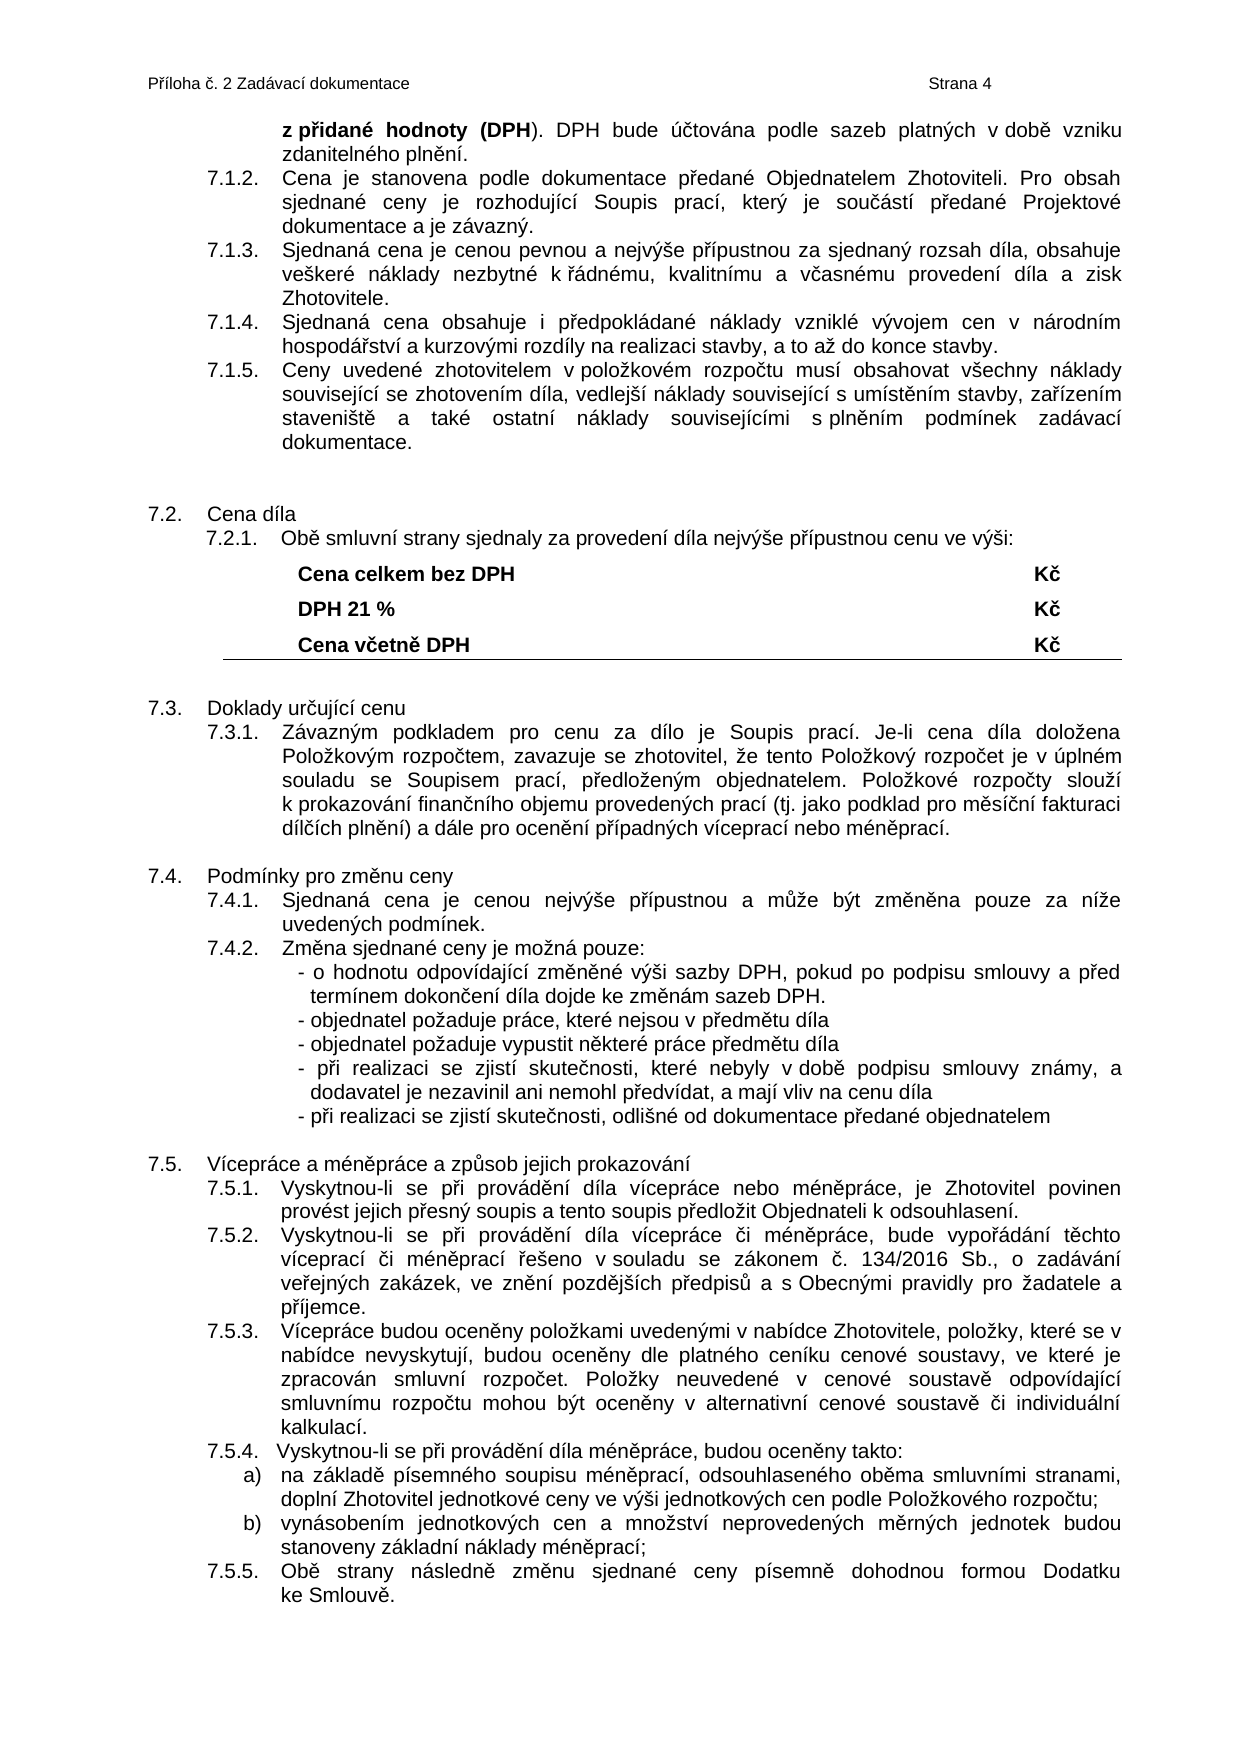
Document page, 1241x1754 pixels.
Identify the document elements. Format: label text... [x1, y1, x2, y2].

text - objednatel požaduje práce, které nejsou v předmětu díla [298, 1008, 1122, 1032]
list Doklady určující cenu [148, 696, 1122, 720]
list Sjednaná cena obsahuje i předpokládané náklady vzniklé vývojem cen v národním hospodářství a kurzovými rozdíly na realizaci stavby, a to až do konce stavby. [207, 310, 1122, 358]
list Podmínky pro změnu ceny [148, 864, 1122, 888]
list Obě smluvní strany sjednaly za provedení díla nejvýše přípustnou cenu ve výši: [206, 525, 1122, 549]
text Cena včetně DPH Kč [223, 633, 1122, 659]
list Sjednaná cena je cenou pevnou a nejvýše přípustnou za sjednaný rozsah díla, obsahuje veškeré náklady nezbytné k řádnému, kvalitnímu a včasnému provedení díla a zisk Zhotovitele. [207, 238, 1122, 310]
list Sjednaná cena je cenou nejvýše přípustnou a může být změněna pouze za níže uvedených podmínek. [207, 888, 1122, 936]
list Změna sjednané ceny je možná pouze: [207, 936, 1122, 960]
list vynásobením jednotkových cen a množství neprovedených měrných jednotek budou stanoveny základní náklady méněprací; [243, 1511, 1122, 1559]
text Cena celkem bez DPH Kč [223, 561, 1122, 585]
list na základě písemného soupisu méněprací, odsouhlaseného oběma smluvními stranami, doplní Zhotovitel jednotkové ceny ve výši jednotkových cen podle Položkového rozpočtu; [243, 1463, 1122, 1511]
text - při realizaci se zjistí skutečnosti, odlišné od dokumentace předané objednatelem [298, 1103, 1122, 1127]
list Vícepráce budou oceněny položkami uvedenými v nabídce Zhotovitele, položky, které se v nabídce nevyskytují, budou oceněny dle platného ceníku cenové soustavy, ve které je zpracován smluvní rozpočet. Položky neuvedené v cenové soustavě odpovídající smluvnímu rozpočtu mohou být oceněny v alternativní cenové soustavě či individuální kalkulací. [207, 1319, 1122, 1439]
text - při realizaci se zjistí skutečnosti, které nebyly v době podpisu smlouvy známy, a dodavatel je nezavinil ani nemohl předvídat, a mají vliv na cenu díla [298, 1056, 1122, 1103]
list Vyskytnou-li se při provádění díla vícepráce či méněpráce, bude vypořádání těchto víceprací či méněprací řešeno v souladu se zákonem č. 134/2016 Sb., o zadávání veřejných zakázek, ve znění pozdějších předpisů a s Obecnými pravidly pro žadatele a příjemce. [207, 1223, 1122, 1319]
text - objednatel požaduje vypustit některé práce předmětu díla [298, 1032, 1122, 1056]
list Vícepráce a méněpráce a způsob jejich prokazování [148, 1151, 1122, 1175]
list Cena díla [148, 501, 1122, 525]
list Ceny uvedené zhotovitelem v položkovém rozpočtu musí obsahovat všechny náklady související se zhotovením díla, vedlejší náklady související s umístěním stavby, zařízením staveniště a také ostatní náklady souvisejícími s plněním podmínek zadávací dokumentace. [207, 358, 1122, 453]
list Cena je stanovena podle dokumentace předané Objednatelem Zhotoviteli. Pro obsah sjednané ceny je rozhodující Soupis prací, který je součástí předané Projektové dokumentace a je závazný. [207, 166, 1122, 238]
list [207, 118, 1122, 166]
text DPH 21 % Kč [223, 597, 1122, 621]
list Závazným podkladem pro cenu za dílo je Soupis prací. Je-li cena díla doložena Položkovým rozpočtem, zavazuje se zhotovitel, že tento Položkový rozpočet je v úplném souladu se Soupisem prací, předloženým objednatelem. Položkové rozpočty slouží k prokazování finančního objemu provedených prací (tj. jako podklad pro měsíční fakturaci dílčích plnění) a dále pro ocenění případných víceprací nebo méněprací. [207, 720, 1122, 840]
text - o hodnotu odpovídající změněné výši sazby DPH, pokud po podpisu smlouvy a před termínem dokončení díla dojde ke změnám sazeb DPH. [298, 960, 1122, 1008]
text 7.5.4. Vyskytnou-li se při provádění díla méněpráce, budou oceněny takto: [148, 1439, 1122, 1463]
list Vyskytnou-li se při provádění díla vícepráce nebo méněpráce, je Zhotovitel povinen provést jejich přesný soupis a tento soupis předložit Objednateli k odsouhlasení. [207, 1175, 1122, 1223]
text 7.5.5. Obě strany následně změnu sjednané ceny písemně dohodnou formou Dodatku ke Smlouvě. [207, 1559, 1122, 1607]
